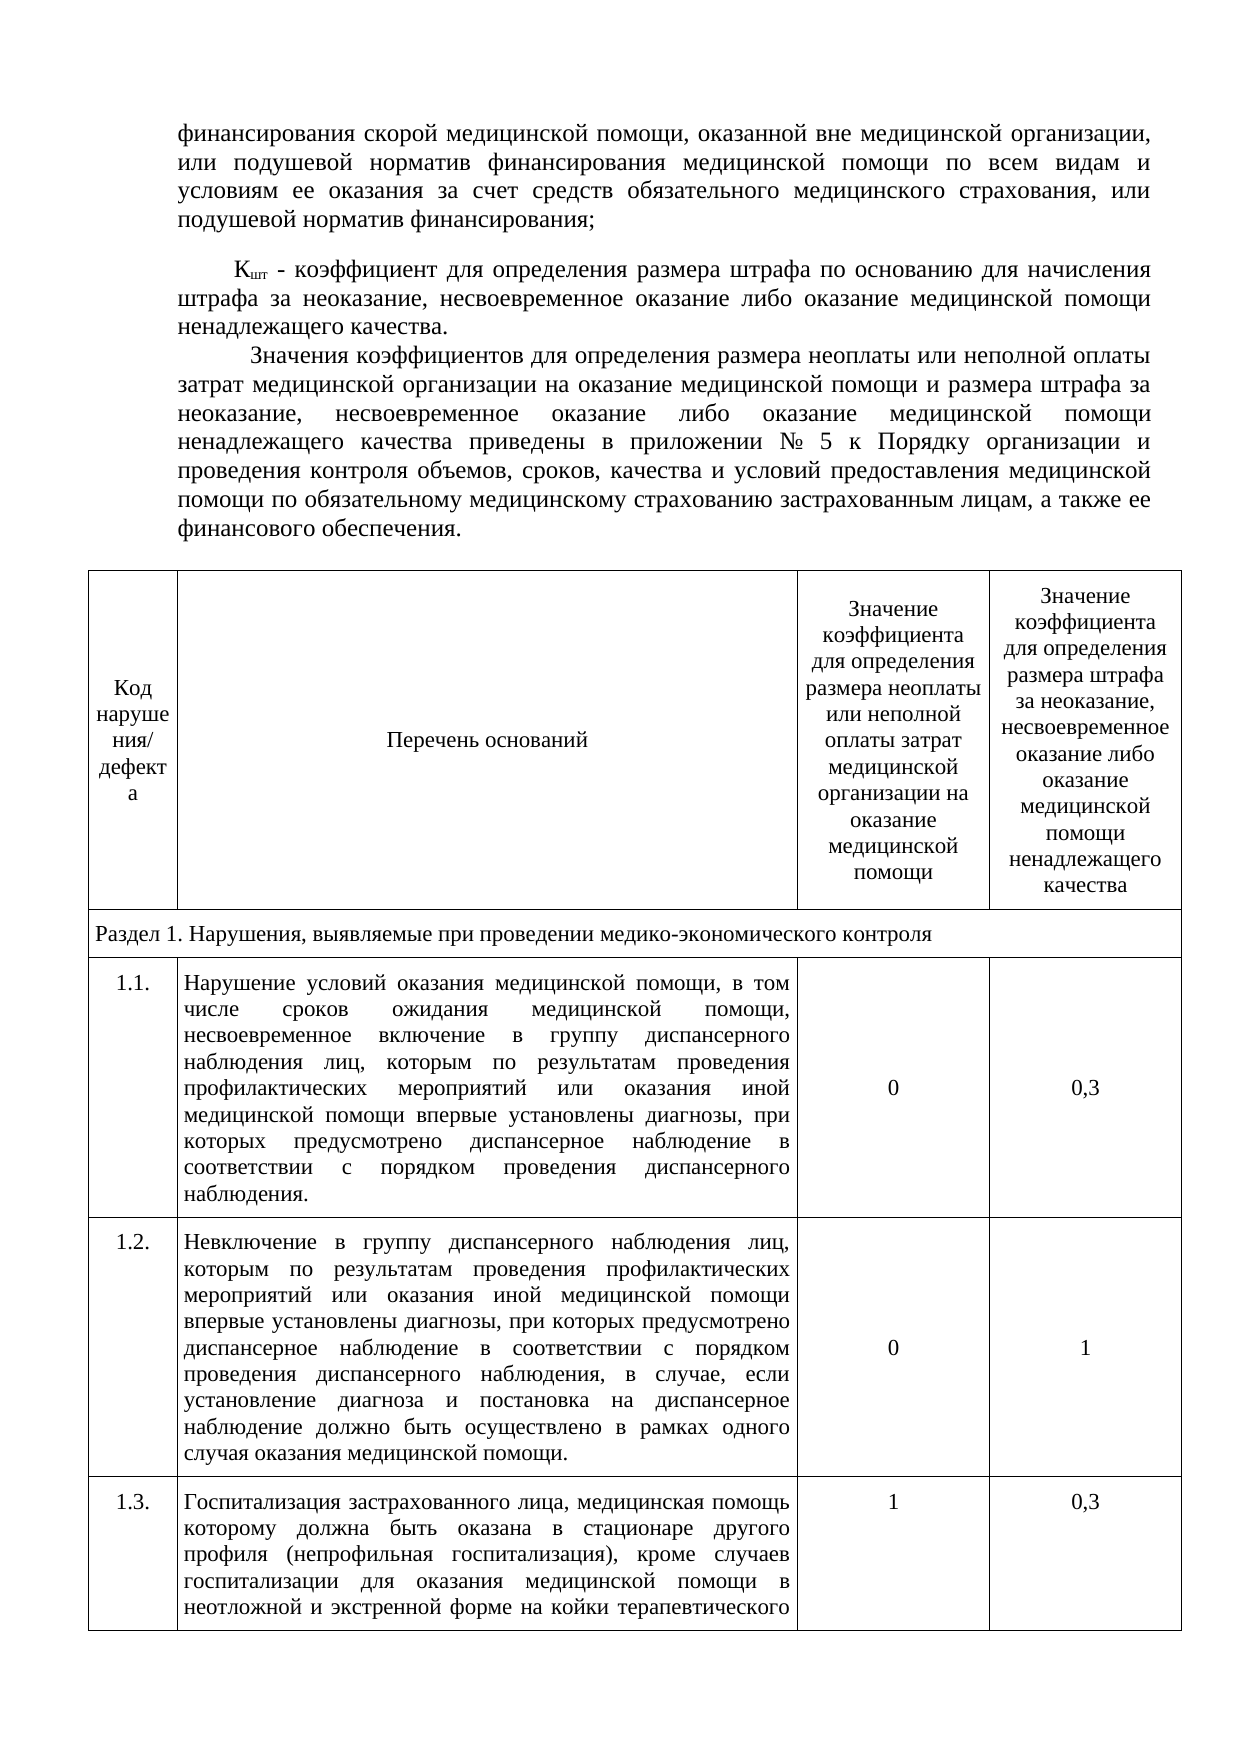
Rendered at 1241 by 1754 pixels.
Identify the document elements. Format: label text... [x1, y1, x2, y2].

table_cell 0,3 [990, 1477, 1181, 1630]
table_header Значение коэффициента для определения размера неоплаты или неполной оплаты затрат медицинской организации на оказание медицинской помощи [798, 571, 989, 908]
table_cell 1.1. [89, 958, 177, 1217]
table_header Значение коэффициента для определения размера штрафа за неоказание, несвоевременное оказание либо оказание медицинской помощи ненадлежащего качества [990, 571, 1181, 908]
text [177, 118, 1152, 233]
table_cell 1.2. [89, 1218, 177, 1476]
table_header Перечень оснований [178, 571, 797, 908]
text Значения коэффициентов для определения размера неоплаты или неполной оплаты затрат медицинской организации на оказание медицинской помощи и размера штрафа за неоказание, несвоевременное оказание либо оказание медицинской помощи ненадлежащего качества приведены в приложении № 5 к Порядку организации и проведения контроля объемов, сроков, качества и условий предоставления медицинской помощи по обязательному медицинскому страхованию застрахованным лицам, а также ее финансового обеспечения. [177, 340, 1152, 541]
table_cell 1 [990, 1218, 1181, 1476]
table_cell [178, 1477, 797, 1630]
table_cell 1.3. [89, 1477, 177, 1630]
table_cell Невключение в группу диспансерного наблюдения лиц, которым по результатам проведения профилактических мероприятий или оказания иной медицинской помощи впервые установлены диагнозы, при которых предусмотрено диспансерное наблюдение в соответствии с порядком проведения диспансерного наблюдения, в случае, если установление диагноза и постановка на диспансерное наблюдение должно быть осуществлено в рамках одного случая оказания медицинской помощи. [178, 1218, 797, 1476]
table_cell Нарушение условий оказания медицинской помощи, в том числе сроков ожидания медицинской помощи, несвоевременное включение в группу диспансерного наблюдения лиц, которым по результатам проведения профилактических мероприятий или оказания иной медицинской помощи впервые установлены диагнозы, при которых предусмотрено диспансерное наблюдение в соответствии с порядком проведения диспансерного наблюдения. [178, 958, 797, 1217]
table_cell 1 [798, 1477, 989, 1630]
table_cell Раздел 1. Нарушения, выявляемые при проведении медико-экономического контроля [89, 910, 1181, 957]
table_cell 0 [798, 958, 989, 1217]
table_cell 0 [798, 1218, 989, 1476]
table_header Код нарушения/ дефекта [89, 571, 177, 908]
text Кшт - коэффициент для определения размера штрафа по основанию для начисления штрафа за неоказание, несвоевременное оказание либо оказание медицинской помощи ненадлежащего качества. [177, 254, 1152, 340]
table_cell 0,3 [990, 958, 1181, 1217]
